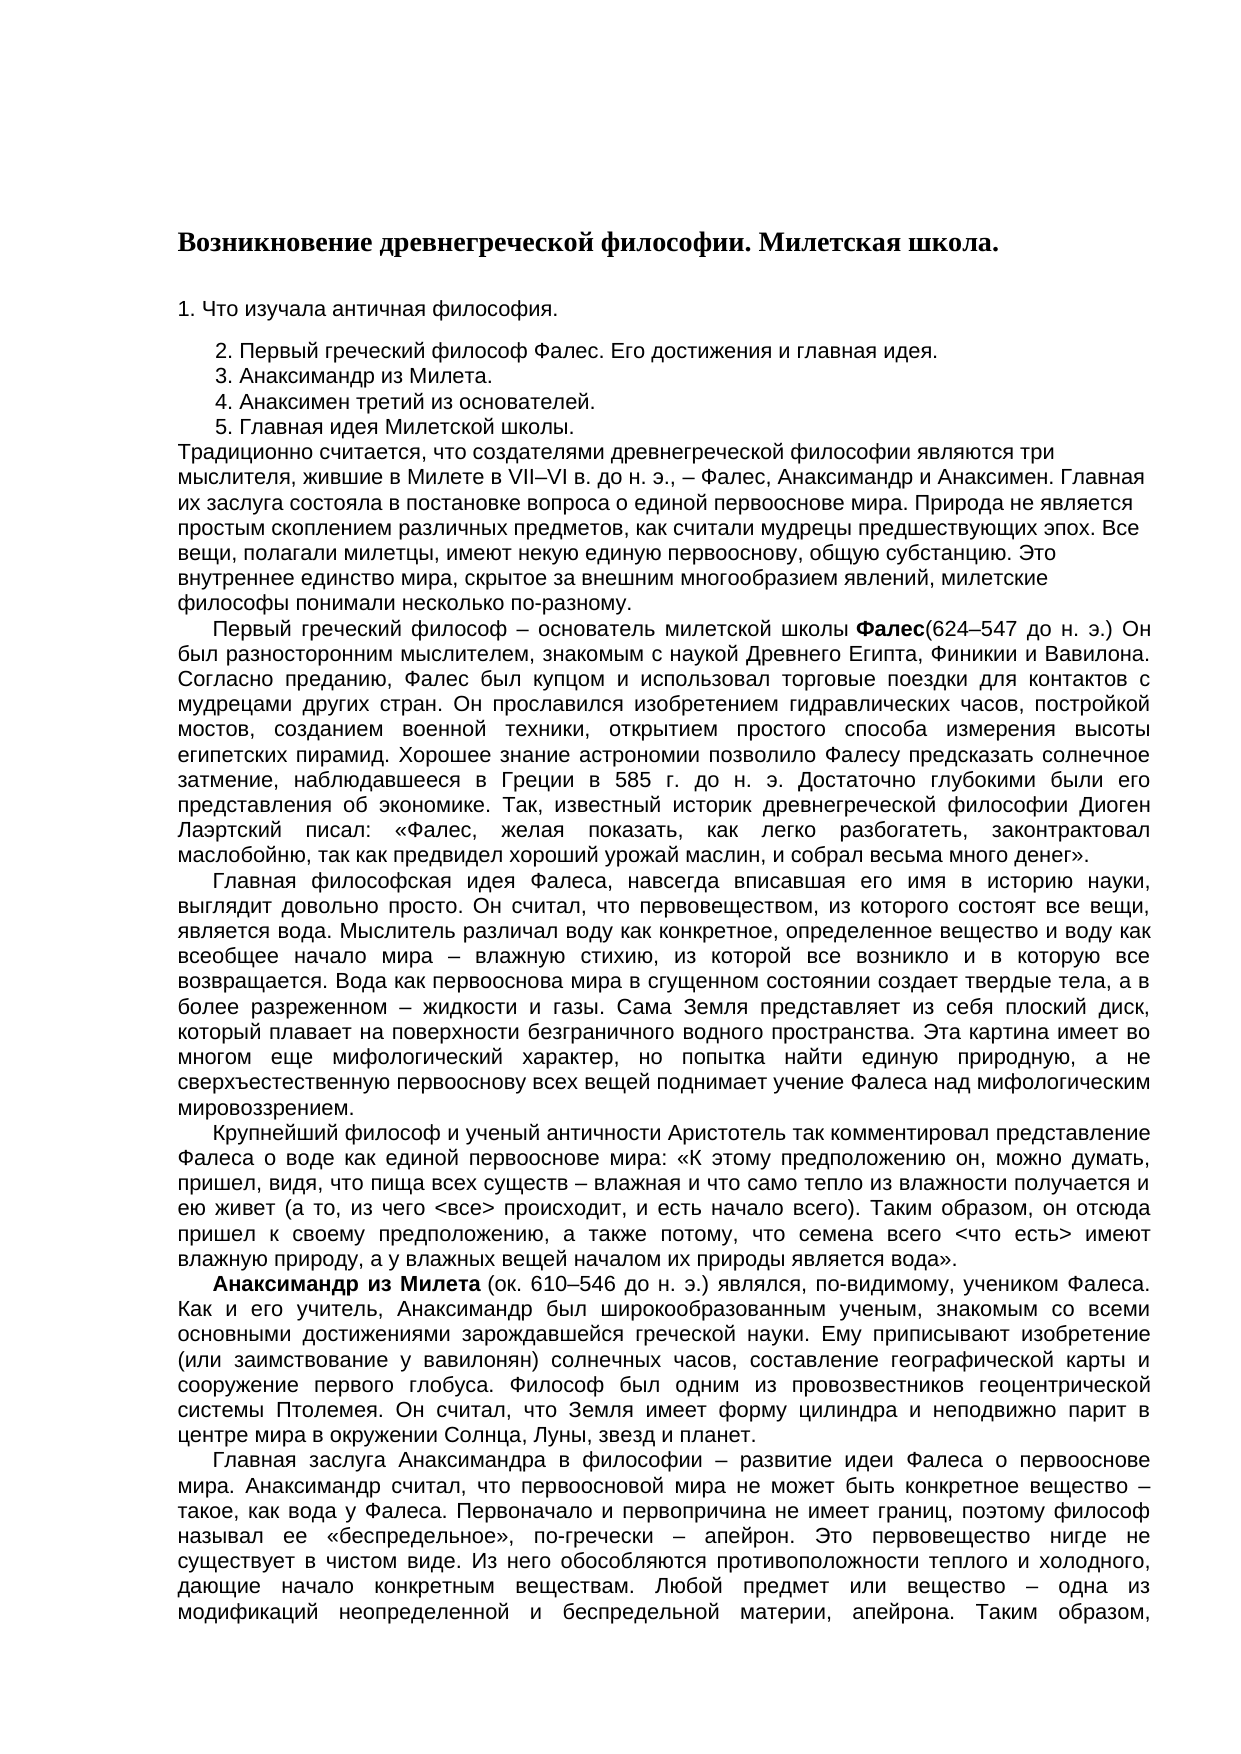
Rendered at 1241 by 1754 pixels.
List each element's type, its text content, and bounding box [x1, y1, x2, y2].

text Крупнейший философ и ученый античности Аристотель так комментировал представление Фалеса о воде как единой первооснове мира: «К этому предположению он, можно думать, пришел, видя, что пища всех существ – влажная и что само тепло из влажности получается и ею живет (а то, из чего <все> происходит, и есть начало всего). Таким образом, он отсюда пришел к своему предположению, а также потому, что семена всего <что есть> имеют влажную природу, а у влажных вещей началом их природы является вода». [177, 1119, 1152, 1271]
text 4. Анаксимен третий из основателей. [215, 388, 1152, 414]
text Главная философская идея Фалеса, навсегда вписавшая его имя в историю науки, выглядит довольно просто. Он считал, что первовеществом, из которого состоят все вещи, является вода. Мыслитель различал воду как конкретное, определенное вещество и воду как всеобщее начало мира – влажную стихию, из которой все возникло и в которую все возвращается. Вода как первооснова мира в сгущенном состоянии создает твердые тела, а в более разреженном – жидкости и газы. Сама Земля представляет из себя плоский диск, который плавает на поверхности безграничного водного пространства. Эта картина имеет во многом еще мифологический характер, но попытка найти единую природную, а не сверхъестественную первооснову всех вещей поднимает учение Фалеса над мифологическим мировоззрением. [177, 867, 1152, 1119]
text Анаксимандр из Милета (ок. 610–546 до н. э.) являлся, по-видимому, учеником Фалеса. Как и его учитель, Анаксимандр был широкообразованным ученым, знакомым со всеми основными достижениями зарождавшейся греческой науки. Ему приписывают изобретение (или заимствование у вавилонян) солнечных часов, составление географической карты и сооружение первого глобуса. Философ был одним из провозвестников геоцентрической системы Птолемея. Он считал, что Земля имеет форму цилиндра и неподвижно парит в центре мира в окружении Солнца, Луны, звезд и планет. [177, 1271, 1152, 1447]
text 5. Главная идея Милетской школы. [215, 414, 1152, 439]
text Первый греческий философ – основатель милетской школы Фалес(624–547 до н. э.) Он был разносторонним мыслителем, знакомым с наукой Древнего Египта, Финикии и Вавилона. Согласно преданию, Фалес был купцом и использовал торговые поездки для контактов с мудрецами других стран. Он прославился изобретением гидравлических часов, постройкой мостов, созданием военной техники, открытием простого способа измерения высоты египетских пирамид. Хорошее знание астрономии позволило Фалесу предсказать солнечное затмение, наблюдавшееся в Греции в . до н. э. Достаточно глубокими были его представления об экономике. Так, известный историк древнегреческой философии Диоген Лаэртский писал: «Фалес, желая показать, как легко разбогатеть, законтрактовал маслобойню, так как предвидел хороший урожай маслин, и собрал весьма много денег». [177, 615, 1152, 867]
text 2. Первый греческий философ Фалес. Его достижения и главная идея. [215, 338, 1152, 363]
subtitle Возникновение древнегреческой философии. Милетская школа. [177, 226, 1152, 258]
subtitle 1. Что изучала античная философия. [177, 295, 1152, 321]
text Традиционно считается, что создателями древнегреческой философии являются три мыслителя, жившие в Милете в VII–VI в. до н. э., – Фалес, Анаксимандр и Анаксимен. Главная их заслуга состояла в постановке вопроса о единой первооснове мира. Природа не является простым скоплением различных предметов, как считали мудрецы предшествующих эпох. Все вещи, полагали милетцы, имеют некую единую первооснову, общую субстанцию. Это внутреннее единство мира, скрытое за внешним многообразием явлений, милетские философы понимали несколько по-разному. [177, 439, 1152, 615]
text 3. Анаксимандр из Милета. [215, 363, 1152, 388]
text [177, 1447, 1152, 1624]
